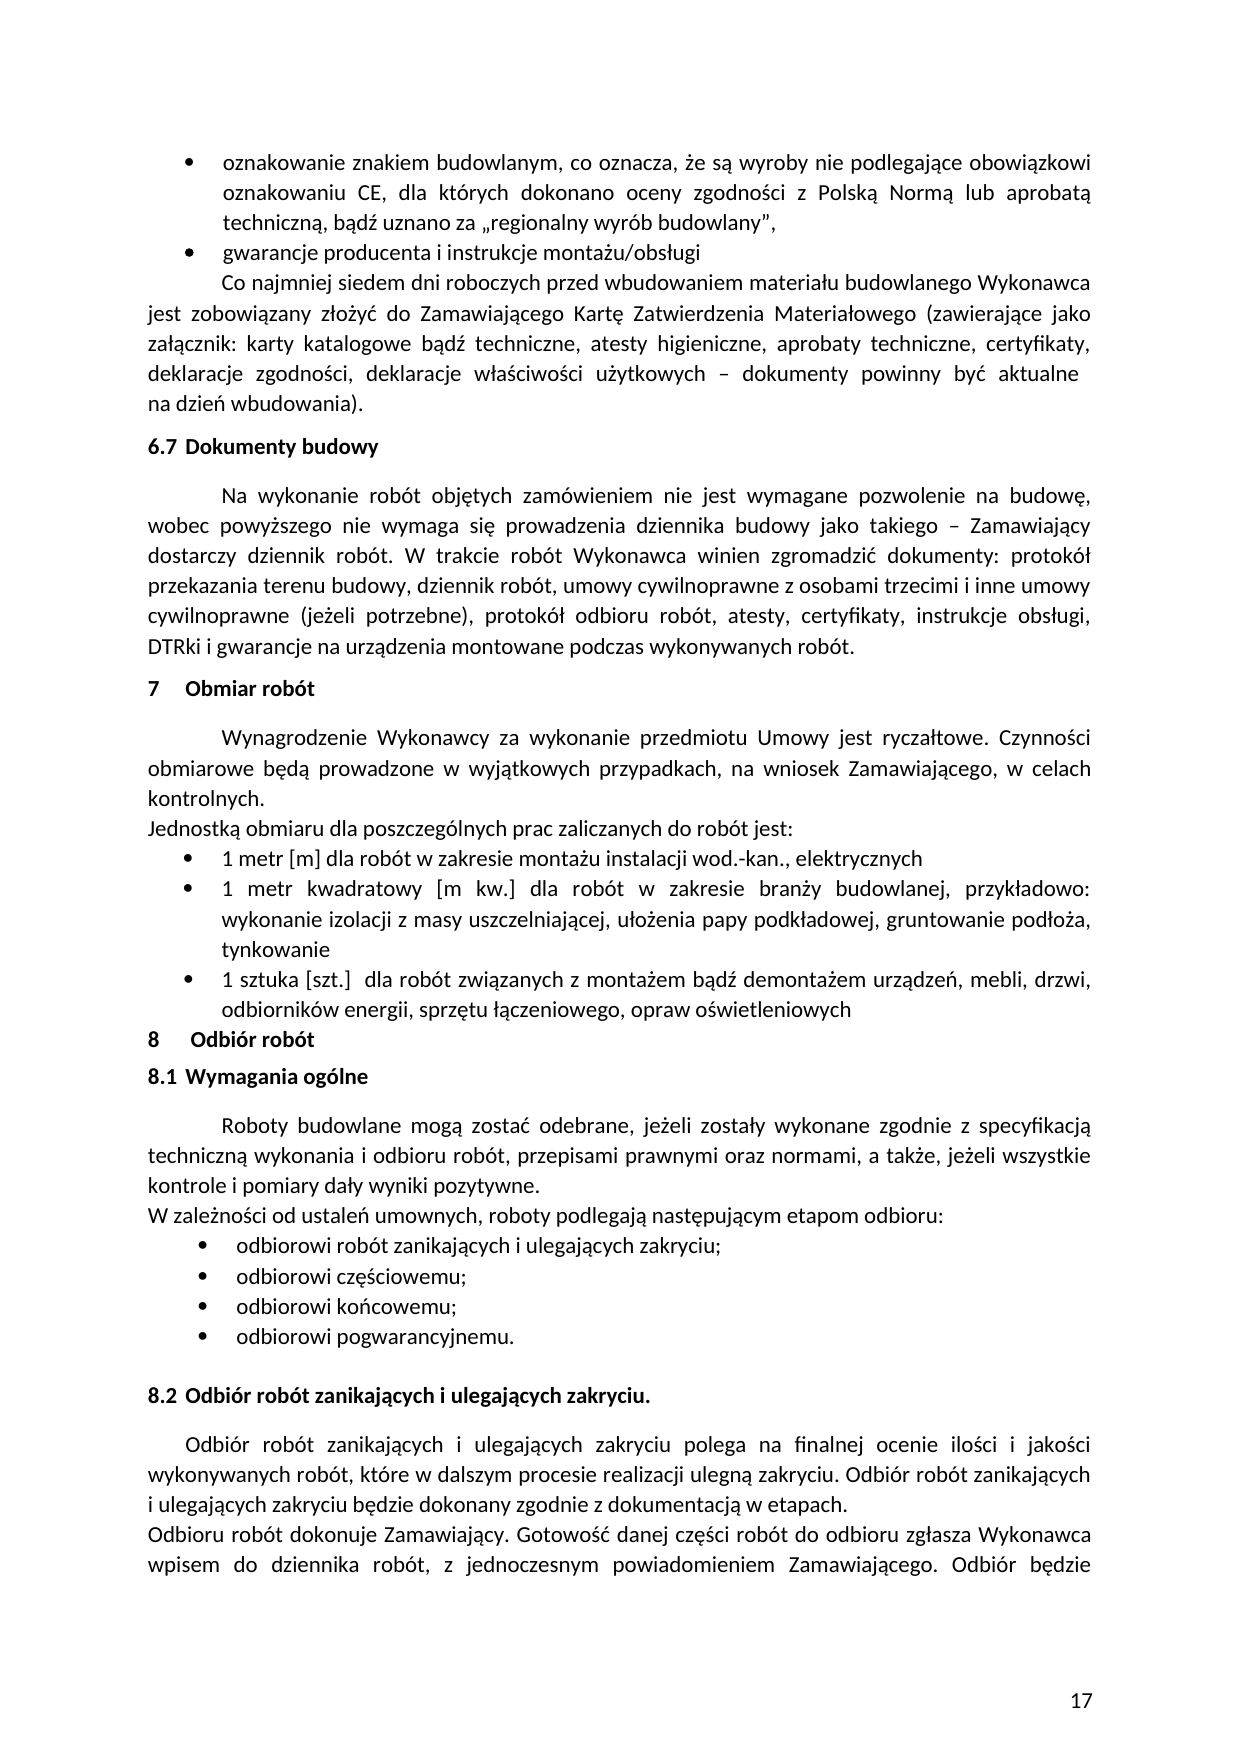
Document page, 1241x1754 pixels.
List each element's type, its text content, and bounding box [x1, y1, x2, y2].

list 1 metr [m] dla robót w zakresie montażu instalacji wod.-kan., elektrycznych [184, 844, 1093, 872]
list odbiorowi końcowemu; [199, 1292, 1093, 1320]
list Odbiór robót [148, 1026, 1093, 1053]
text Odbiór robót zanikających i ulegających zakryciu polega na finalnej ocenie ilości i jakości wykonywanych robót, które w dalszym procesie realizacji ulegną zakryciu. Odbiór robót zanikających i ulegających zakryciu będzie dokonany zgodnie z dokumentacją w etapach. [148, 1430, 1093, 1518]
text W zależności od ustaleń umownych, roboty podlegają następującym etapom odbioru: [148, 1201, 1093, 1229]
list 1 metr kwadratowy [m kw.] dla robót w zakresie branży budowlanej, przykładowo: wykonanie izolacji z masy uszczelniającej, ułożenia papy podkładowej, gruntowanie podłoża, tynkowanie [184, 874, 1093, 963]
list oznakowanie znakiem budowlanym, co oznacza, że są wyroby nie podlegające obowiązkowi oznakowaniu CE, dla których dokonano oceny zgodności z Polską Normą lub aprobatą techniczną, bądź uznano za „regionalny wyrób budowlany”, [185, 148, 1093, 236]
list odbiorowi częściowemu; [199, 1262, 1093, 1290]
list Wymagania ogólne [148, 1062, 1093, 1090]
list Dokumenty budowy [148, 432, 1093, 460]
list 1 sztuka [szt.] dla robót związanych z montażem bądź demontażem urządzeń, mebli, drzwi, odbiorników energii, sprzętu łączeniowego, opraw oświetleniowych [184, 965, 1093, 1023]
list gwarancje producenta i instrukcje montażu/obsługi [185, 238, 1093, 266]
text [148, 1520, 1093, 1579]
text Roboty budowlane mogą zostać odebrane, jeżeli zostały wykonane zgodnie z specyfikacją techniczną wykonania i odbioru robót, przepisami prawnymi oraz normami, a także, jeżeli wszystkie kontrole i pomiary dały wyniki pozytywne. [148, 1111, 1093, 1199]
text Wynagrodzenie Wykonawcy za wykonanie przedmiotu Umowy jest ryczałtowe. Czynności obmiarowe będą prowadzone w wyjątkowych przypadkach, na wniosek Zamawiającego, w celach kontrolnych. [148, 723, 1093, 812]
list Odbiór robót zanikających i ulegających zakryciu. [148, 1381, 1093, 1409]
list odbiorowi pogwarancyjnemu. [199, 1322, 1093, 1350]
text Na wykonanie robót objętych zamówieniem nie jest wymagane pozwolenie na budowę, wobec powyższego nie wymaga się prowadzenia dziennika budowy jako takiego – Zamawiający dostarczy dziennik robót. W trakcie robót Wykonawca winien zgromadzić dokumenty: protokół przekazania terenu budowy, dziennik robót, umowy cywilnoprawne z osobami trzecimi i inne umowy cywilnoprawne (jeżeli potrzebne), protokół odbioru robót, atesty, certyfikaty, instrukcje obsługi, DTRki i gwarancje na urządzenia montowane podczas wykonywanych robót. [148, 481, 1093, 660]
text Co najmniej siedem dni roboczych przed wbudowaniem materiału budowlanego Wykonawca jest zobowiązany złożyć do Zamawiającego Kartę Zatwierdzenia Materiałowego (zawierające jako załącznik: karty katalogowe bądź techniczne, atesty higieniczne, aprobaty techniczne, certyfikaty, deklaracje zgodności, deklaracje właściwości użytkowych – dokumenty powinny być aktualne na dzień wbudowania). [148, 268, 1093, 417]
list odbiorowi robót zanikających i ulegających zakryciu; [199, 1232, 1093, 1259]
list Obmiar robót [148, 674, 1093, 703]
text Jednostką obmiaru dla poszczególnych prac zaliczanych do robót jest: [148, 814, 1093, 842]
